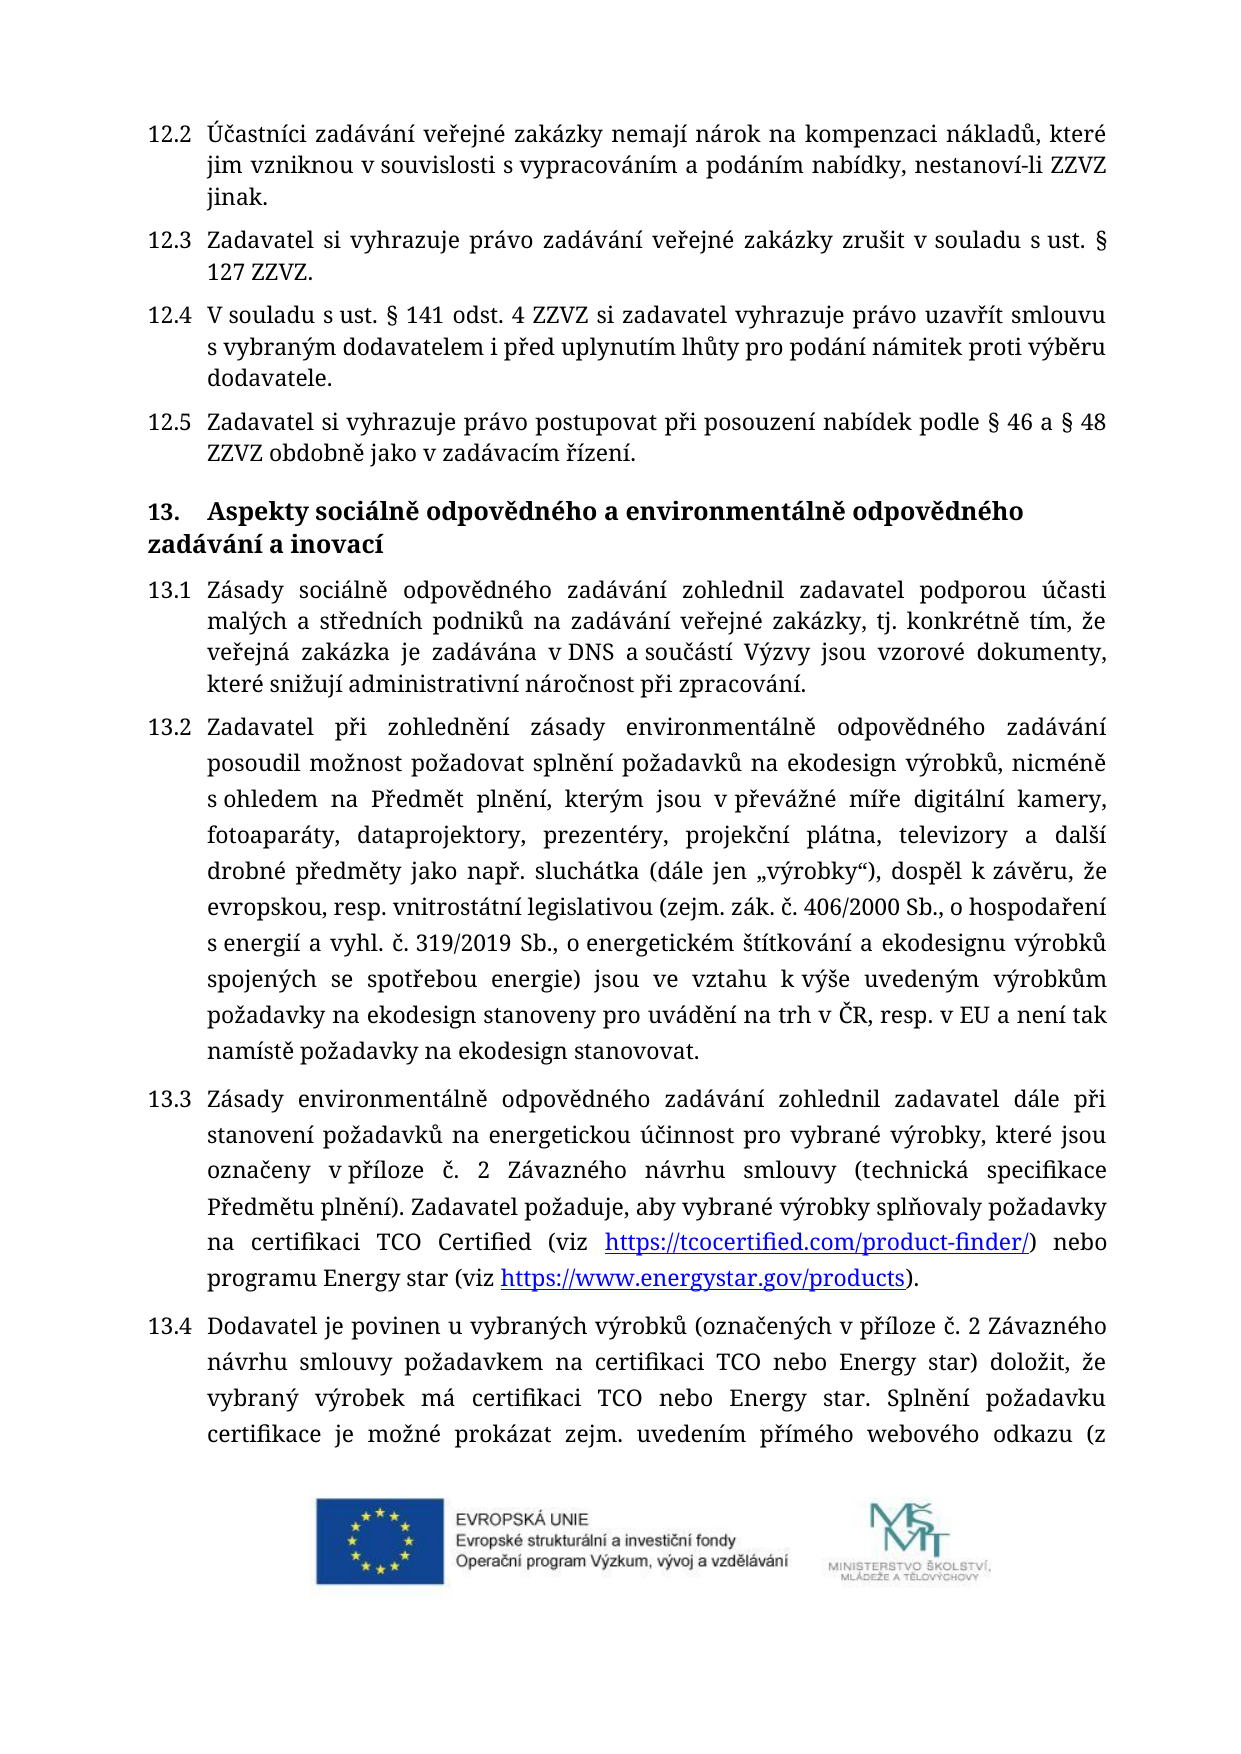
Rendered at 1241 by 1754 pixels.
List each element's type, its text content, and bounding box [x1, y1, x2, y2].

subtitle Aspekty sociálně odpovědného a environmentálně odpovědného zadávání a inovací [148, 493, 1107, 561]
list Účastníci zadávání veřejné zakázky nemají nárok na kompenzaci nákladů, které jim vzniknou v souvislosti s vypracováním a podáním nabídky, nestanoví-li ZZVZ jinak. [148, 118, 1107, 212]
text 13.1 Zásady sociálně odpovědného zadávání zohlednil zadavatel podporou účasti malých a středních podniků na zadávání veřejné zakázky, tj. konkrétně tím, že veřejná zakázka je zadávána v DNS a součástí Výzvy jsou vzorové dokumenty, které snižují administrativní náročnost při zpracování. [148, 574, 1107, 699]
list Zadavatel si vyhrazuje právo zadávání veřejné zakázky zrušit v souladu s ust. § 127 ZZVZ. [148, 224, 1107, 287]
list Zadavatel si vyhrazuje právo postupovat při posouzení nabídek podle § 46 a § 48 ZZVZ obdobně jako v zadávacím řízení. [148, 406, 1107, 468]
list V souladu s ust. § 141 odst. 4 ZZVZ si zadavatel vyhrazuje právo uzavřít smlouvu s vybraným dodavatelem i před uplynutím lhůty pro podání námitek proti výběru dodavatele. [148, 299, 1107, 393]
list Zásady environmentálně odpovědného zadávání zohlednil zadavatel dále při stanovení požadavků na energetickou účinnost pro vybrané výrobky, které jsou označeny v příloze č. 2 Závazného návrhu smlouvy (technická specifikace Předmětu plnění). Zadavatel požaduje, aby vybrané výrobky splňovaly požadavky na certifikaci TCO Certified (viz https://tcocertified.com/product-finder/) nebo programu Energy star (viz https://www.energystar.gov/products). [148, 1083, 1107, 1293]
picture [271, 1457, 1028, 1627]
list Zadavatel při zohlednění zásady environmentálně odpovědného zadávání posoudil možnost požadovat splnění požadavků na ekodesign výrobků, nicméně s ohledem na Předmět plnění, kterým jsou v převážné míře digitální kamery, fotoaparáty, dataprojektory, prezentéry, projekční plátna, televizory a další drobné předměty jako např. sluchátka (dále jen „výrobky“), dospěl k závěru, že evropskou, resp. vnitrostátní legislativou (zejm. zák. č. 406/2000 Sb., o hospodaření s energií a vyhl. č. 319/2019 Sb., o energetickém štítkování a ekodesignu výrobků spojených se spotřebou energie) jsou ve vztahu k výše uvedeným výrobkům požadavky na ekodesign stanoveny pro uvádění na trh v ČR, resp. v EU a není tak namístě požadavky na ekodesign stanovovat. [148, 711, 1107, 1066]
